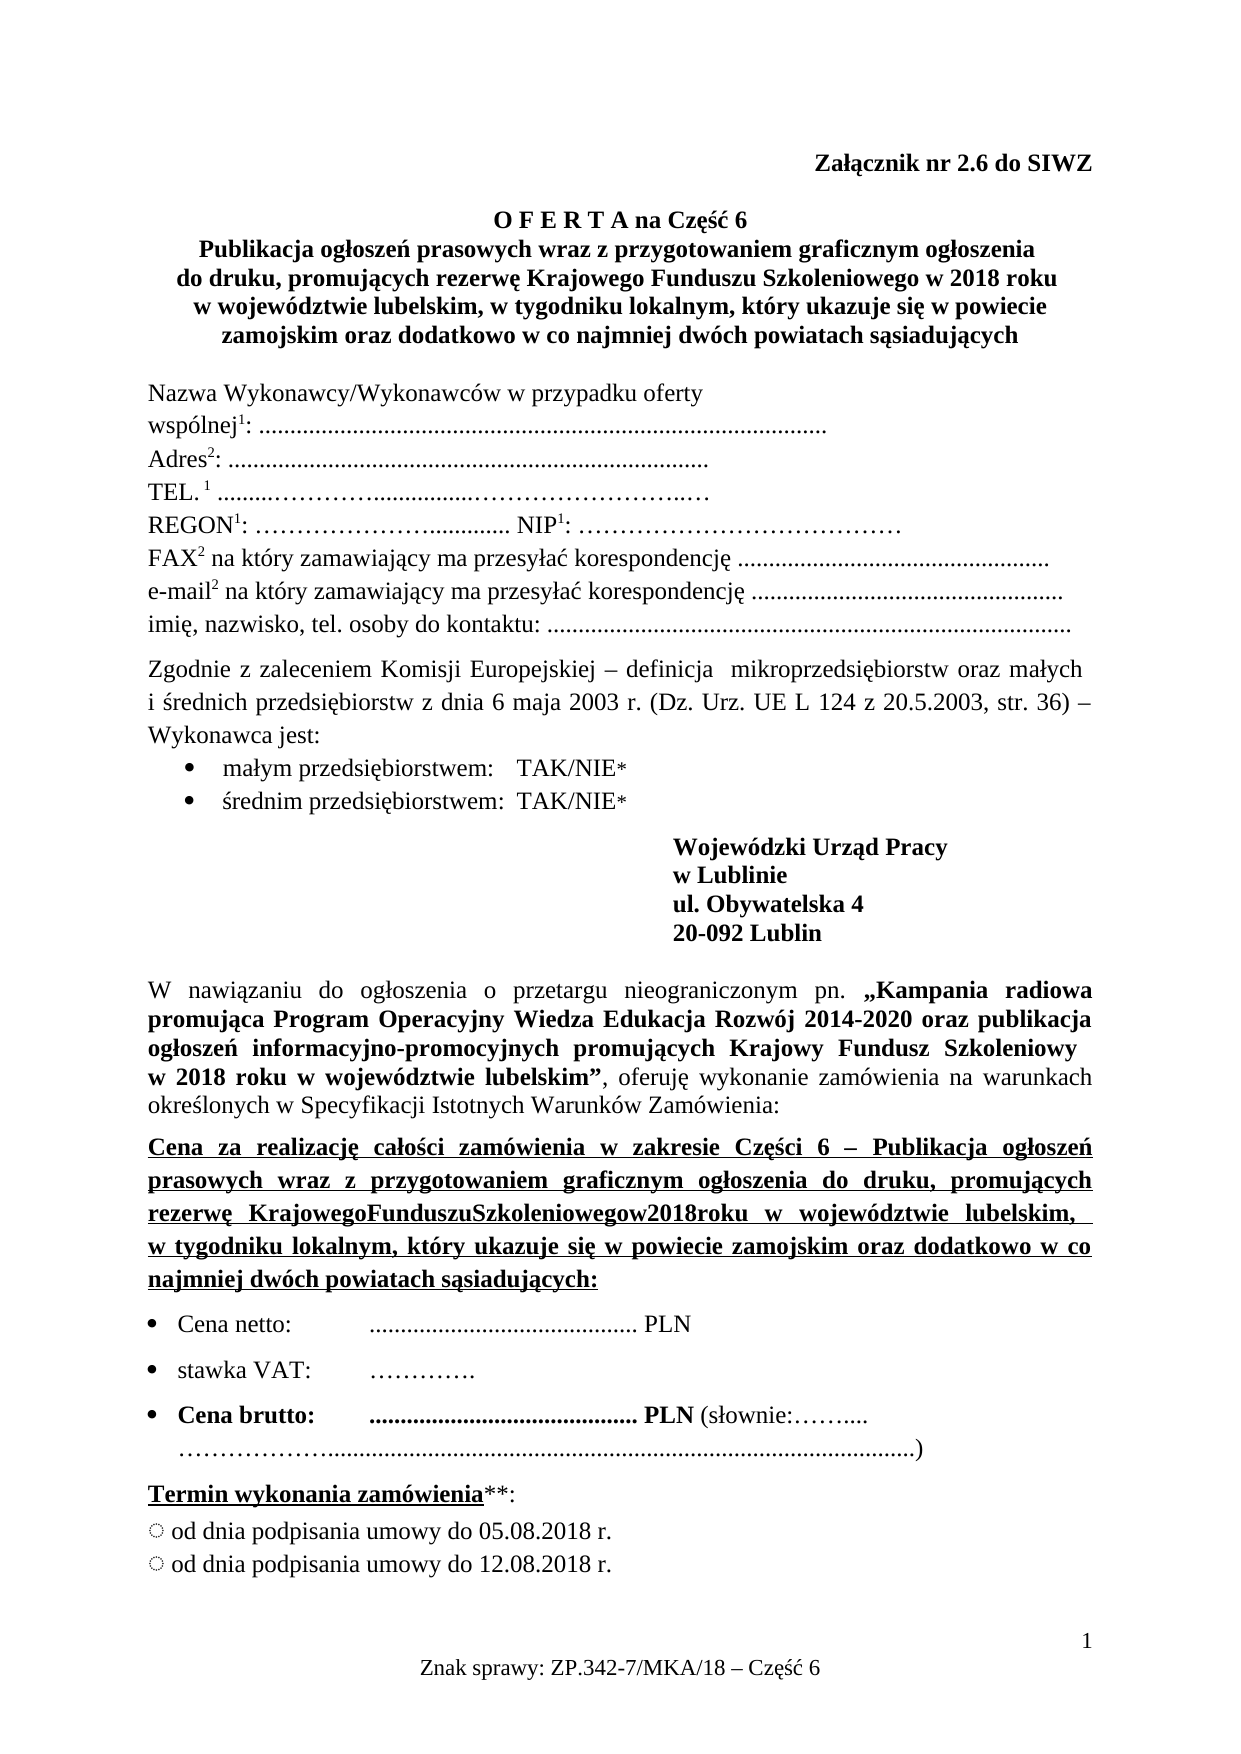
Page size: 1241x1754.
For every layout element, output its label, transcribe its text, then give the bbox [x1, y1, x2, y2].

text ul. Obywatelska 4 [673, 889, 1093, 918]
list Cena za realizację całości zamówienia w zakresie Części 6 – Publikacja ogłoszeń prasowych wraz z przygotowaniem graficznym ogłoszenia do druku, promujących rezerwę KrajowegoFunduszuSzkoleniowegow2018roku w województwie lubelskim, w tygodniku lokalnym, który ukazuje się w powiecie zamojskim oraz dodatkowo w co najmniej dwóch powiatach sąsiadujących: [148, 1158, 1093, 1190]
list Cena za realizację całości zamówienia w zakresie Części 6 – Publikacja ogłoszeń prasowych wraz z przygotowaniem graficznym ogłoszenia do druku, promujących rezerwę KrajowegoFunduszuSzkoleniowegow2018roku w województwie lubelskim, w tygodniku lokalnym, który ukazuje się w powiecie zamojskim oraz dodatkowo w co najmniej dwóch powiatach sąsiadujących: [148, 1191, 1093, 1223]
list Cena netto: ........................................... PLN [148, 1309, 1093, 1338]
text Wojewódzki Urząd Pracy [673, 832, 1093, 861]
text imię, nazwisko, tel. osoby do kontaktu: .................................................................................... [148, 609, 1093, 637]
text Zgodnie z zaleceniem Komisji Europejskiej – definicja mikroprzedsiębiorstw oraz małych i średnich przedsiębiorstw z dnia 6 maja 2003 r. (Dz. Urz. UE L 124 z 20.5.2003, str. 36) – Wykonawca jest: [148, 654, 1093, 749]
text e-mail2 na który zamawiający ma przesyłać korespondencję .................................................. [148, 576, 1093, 604]
list małym przedsiębiorstwem: TAK/NIE* [185, 753, 1093, 782]
text 20-092 Lublin [673, 918, 1093, 947]
list Cena brutto: ........................................... PLN (słownie:……....………………..............................................................................................) [148, 1401, 1093, 1462]
text Nazwa Wykonawcy/Wykonawców w przypadku oferty wspólnej1: ........................................................................................... [148, 378, 1093, 439]
list średnim przedsiębiorstwem: TAK/NIE* [185, 786, 1093, 815]
text w Lublinie [673, 861, 1093, 889]
text 󠇄 od dnia podpisania umowy do 05.08.2018 r. [148, 1512, 1093, 1546]
text FAX2 na który zamawiający ma przesyłać korespondencję .................................................. [148, 543, 1093, 571]
text TEL. 1 .........…………................……………………..… [148, 477, 1093, 505]
text 󠇄 od dnia podpisania umowy do 12.08.2018 r. [148, 1546, 1093, 1579]
list stawka VAT: …………. [148, 1355, 1093, 1384]
text Adres2: ............................................................................. [148, 444, 1093, 472]
list Cena za realizację całości zamówienia w zakresie Części 6 – Publikacja ogłoszeń prasowych wraz z przygotowaniem graficznym ogłoszenia do druku, promujących rezerwę KrajowegoFunduszuSzkoleniowegow2018roku w województwie lubelskim, w tygodniku lokalnym, który ukazuje się w powiecie zamojskim oraz dodatkowo w co najmniej dwóch powiatach sąsiadujących: [148, 1132, 1093, 1157]
text REGON1: …………………............. NIP1: ………………………………… [148, 510, 1093, 538]
text Termin wykonania zamówienia**: [148, 1479, 1093, 1508]
list Cena za realizację całości zamówienia w zakresie Części 6 – Publikacja ogłoszeń prasowych wraz z przygotowaniem graficznym ogłoszenia do druku, promujących rezerwę KrajowegoFunduszuSzkoleniowegow2018roku w województwie lubelskim, w tygodniku lokalnym, który ukazuje się w powiecie zamojskim oraz dodatkowo w co najmniej dwóch powiatach sąsiadujących: [148, 1224, 1093, 1293]
text O F E R T A na Część 6 Publikacja ogłoszeń prasowych wraz z przygotowaniem graficznym ogłoszenia do druku, promujących rezerwę Krajowego Funduszu Szkoleniowego w 2018 roku w województwie lubelskim, w tygodniku lokalnym, który ukazuje się w powiecie zamojskim oraz dodatkowo w co najmniej dwóch powiatach sąsiadujących [148, 205, 1093, 349]
text W nawiązaniu do ogłoszenia o przetargu nieograniczonym pn. „Kampania radiowa promująca Program Operacyjny Wiedza Edukacja Rozwój 2014-2020 oraz publikacja ogłoszeń informacyjno-promocyjnych promujących Krajowy Fundusz Szkoleniowy w 2018 roku w województwie lubelskim”, oferuję wykonanie zamówienia na warunkach określonych w Specyfikacji Istotnych Warunków Zamówienia: [148, 976, 1093, 1119]
text Załącznik nr 2.6 do SIWZ [148, 148, 1093, 176]
